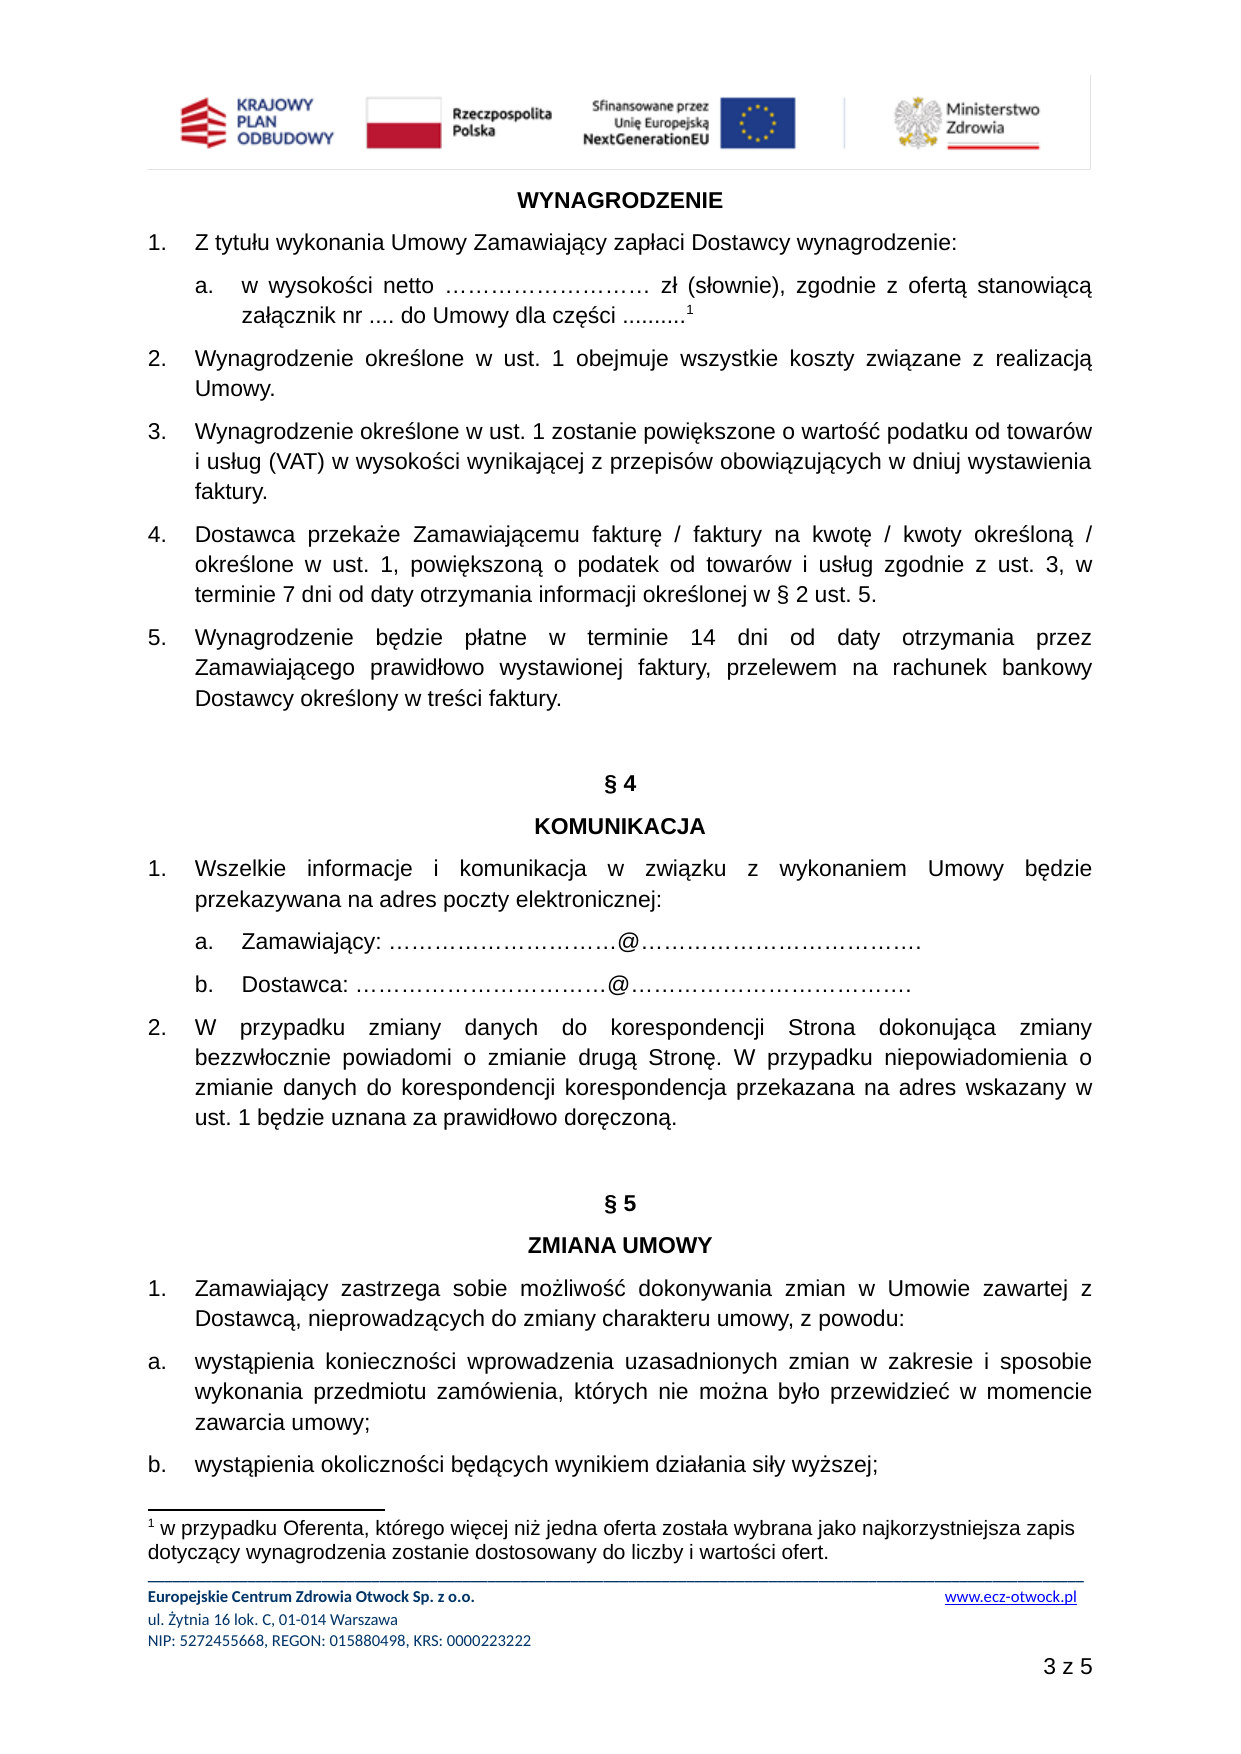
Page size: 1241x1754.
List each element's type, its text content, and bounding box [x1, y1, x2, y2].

list Dostawca przekaże Zamawiającemu fakturę / faktury na kwotę / kwoty określoną / określone w ust. 1, powiększoną o podatek od towarów i usług zgodnie z ust. 3, w terminie 7 dni od daty otrzymania informacji określonej w § 2 ust. 5. [148, 521, 1093, 608]
text WYNAGRODZENIE [148, 187, 1093, 213]
list Zamawiający zastrzega sobie możliwość dokonywania zmian w Umowie zawartej z Dostawcą, nieprowadzących do zmiany charakteru umowy, z powodu: [148, 1275, 1093, 1332]
list Dostawca: ……………………………@………………………………. [194, 971, 1093, 997]
list Wynagrodzenie określone w ust. 1 zostanie powiększone o wartość podatku od towarów i usług (VAT) w wysokości wynikającej z przepisów obowiązujących w dniuj wystawienia faktury. [148, 418, 1093, 505]
text § 4 [148, 770, 1093, 796]
list w wysokości netto ……………………… zł (słownie), zgodnie z ofertą stanowiącą załącznik nr .... do Umowy dla części .......... [194, 272, 1093, 329]
list Wszelkie informacje i komunikacja w związku z wykonaniem Umowy będzie przekazywana na adres poczty elektronicznej: [148, 855, 1093, 912]
list Z tytułu wykonania Umowy Zamawiający zapłaci Dostawcy wynagrodzenie: [148, 229, 1093, 256]
list wystąpienia okoliczności będących wynikiem działania siły wyższej; [148, 1451, 1093, 1478]
picture [147, 75, 1092, 171]
list Wynagrodzenie będzie płatne w terminie 14 dni od daty otrzymania przez Zamawiającego prawidłowo wystawionej faktury, przelewem na rachunek bankowy Dostawcy określony w treści faktury. [148, 624, 1093, 711]
list wystąpienia konieczności wprowadzenia uzasadnionych zmian w zakresie i sposobie wykonania przedmiotu zamówienia, których nie można było przewidzieć w momencie zawarcia umowy; [148, 1348, 1093, 1435]
list Zamawiający: …………………………@………………………………. [194, 928, 1093, 955]
list Wynagrodzenie określone w ust. 1 obejmuje wszystkie koszty związane z realizacją Umowy. [148, 345, 1093, 402]
text ZMIANA UMOWY [148, 1232, 1093, 1259]
text KOMUNIKACJA [148, 813, 1093, 839]
list W przypadku zmiany danych do korespondencji Strona dokonująca zmiany bezzwłocznie powiadomi o zmianie drugą Stronę. W przypadku niepowiadomienia o zmianie danych do korespondencji korespondencja przekazana na adres wskazany w ust. 1 będzie uznana za prawidłowo doręczoną. [148, 1014, 1093, 1131]
text § 5 [148, 1190, 1093, 1216]
